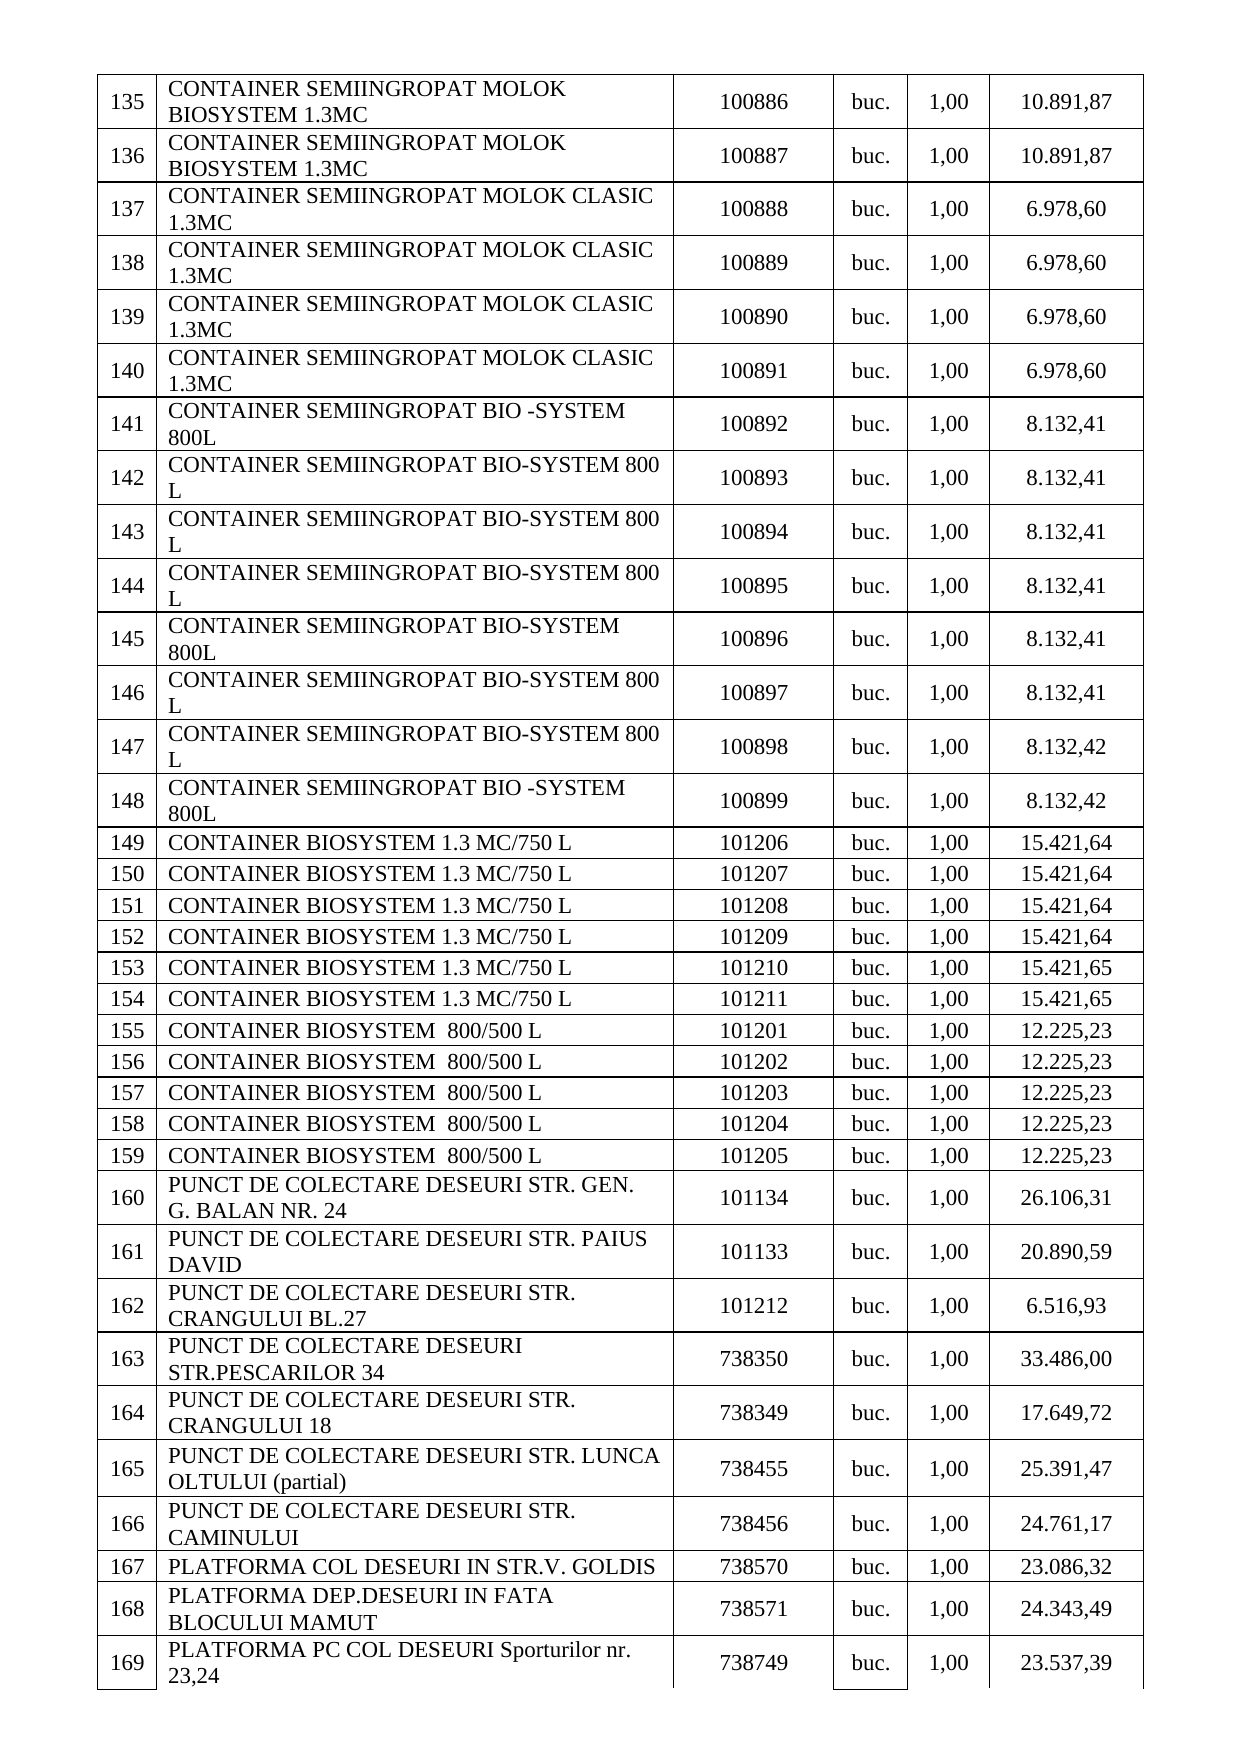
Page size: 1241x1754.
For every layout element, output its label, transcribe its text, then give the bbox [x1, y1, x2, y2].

table_cell 8.132,41 [990, 505, 1143, 558]
table_cell 101208 [674, 890, 833, 920]
table_cell 6.978,60 [990, 236, 1143, 289]
table_cell 33.486,00 [990, 1333, 1143, 1385]
table_cell 1,00 [908, 1551, 989, 1581]
table_cell 161 [98, 1225, 156, 1278]
table_cell 1,00 [908, 666, 989, 719]
table_cell buc. [834, 505, 907, 558]
table_cell CONTAINER BIOSYSTEM 1.3 MC/750 L [157, 890, 673, 920]
table_cell buc. [834, 1140, 907, 1170]
table_cell 101206 [674, 828, 833, 858]
table_cell 15.421,64 [990, 890, 1143, 920]
table_cell 12.225,23 [990, 1046, 1143, 1076]
table_cell 167 [98, 1551, 156, 1581]
table_cell CONTAINER SEMIINGROPAT BIO-SYSTEM 800 L [157, 720, 673, 773]
table_cell CONTAINER BIOSYSTEM 800/500 L [157, 1140, 673, 1170]
table_cell 738571 [674, 1582, 833, 1635]
table_cell CONTAINER SEMIINGROPAT BIO -SYSTEM 800L [157, 774, 673, 826]
table_cell 1,00 [908, 451, 989, 504]
table_cell 1,00 [908, 921, 989, 951]
table_cell 1,00 [908, 559, 989, 611]
table_cell 101133 [674, 1225, 833, 1278]
table_cell CONTAINER SEMIINGROPAT MOLOK CLASIC 1.3MC [157, 290, 673, 343]
table_cell buc. [834, 290, 907, 343]
table_cell 738749 [673, 1636, 833, 1689]
table_cell 100899 [674, 774, 833, 826]
table_cell 101212 [674, 1279, 833, 1331]
table_cell 153 [98, 953, 156, 983]
table_cell 8.132,41 [990, 559, 1143, 611]
table_cell 738349 [674, 1386, 833, 1439]
table_cell 144 [98, 559, 156, 611]
table_cell buc. [834, 398, 907, 450]
table_cell 738455 [674, 1440, 833, 1496]
table_cell 1,00 [908, 613, 989, 665]
table_cell CONTAINER SEMIINGROPAT BIO-SYSTEM 800 L [157, 451, 673, 504]
table_cell 100890 [674, 290, 833, 343]
table_cell 138 [98, 236, 156, 289]
table_cell CONTAINER SEMIINGROPAT BIO-SYSTEM 800 L [157, 505, 673, 558]
table_cell 1,00 [908, 236, 989, 289]
table_cell 1,00 [908, 1386, 989, 1439]
table_cell 6.978,60 [990, 183, 1143, 235]
table_cell 154 [98, 984, 156, 1014]
table_cell 150 [98, 859, 156, 889]
table_cell CONTAINER BIOSYSTEM 1.3 MC/750 L [157, 953, 673, 983]
table_cell 8.132,41 [990, 613, 1143, 665]
table_cell 1,00 [908, 75, 989, 128]
table_cell 100898 [674, 720, 833, 773]
table_cell 163 [98, 1333, 156, 1385]
table_cell 148 [98, 774, 156, 826]
table_cell buc. [834, 1333, 907, 1385]
table_cell PUNCT DE COLECTARE DESEURI STR. GEN. G. BALAN NR. 24 [157, 1171, 673, 1224]
table_cell buc. [834, 1582, 907, 1635]
table_cell buc. [834, 828, 907, 858]
table_cell 1,00 [908, 984, 989, 1014]
table_cell 20.890,59 [990, 1225, 1143, 1278]
table_cell 1,00 [908, 1140, 989, 1170]
table_cell CONTAINER BIOSYSTEM 1.3 MC/750 L [157, 859, 673, 889]
table_cell 1,00 [908, 1109, 989, 1139]
table_cell 1,00 [908, 1582, 989, 1635]
table_cell CONTAINER SEMIINGROPAT BIO-SYSTEM 800 L [157, 559, 673, 611]
table_cell 101205 [674, 1140, 833, 1170]
table_cell CONTAINER SEMIINGROPAT BIO-SYSTEM 800 L [157, 666, 673, 719]
table_cell 8.132,42 [990, 720, 1143, 773]
table_cell 166 [98, 1497, 156, 1550]
table_cell 101201 [674, 1015, 833, 1045]
table_cell 1,00 [908, 1046, 989, 1076]
table_cell 15.421,64 [990, 859, 1143, 889]
table_cell 1,00 [908, 183, 989, 235]
table_cell CONTAINER SEMIINGROPAT BIO-SYSTEM 800L [157, 613, 673, 665]
table_cell buc. [834, 774, 907, 826]
table_cell buc. [834, 1497, 907, 1550]
table_cell buc. [834, 984, 907, 1014]
table_cell 100892 [674, 398, 833, 450]
table_cell 100889 [674, 236, 833, 289]
table_cell buc. [834, 236, 907, 289]
table_cell buc. [834, 1171, 907, 1224]
table_cell 1,00 [908, 774, 989, 826]
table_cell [157, 129, 673, 181]
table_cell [157, 75, 673, 128]
table_cell PLATFORMA DEP.DESEURI IN FATA BLOCULUI MAMUT [157, 1582, 673, 1635]
table_cell 160 [98, 1171, 156, 1224]
table_cell 101207 [674, 859, 833, 889]
table_cell buc. [834, 1225, 907, 1278]
table_cell buc. [834, 183, 907, 235]
table_cell 101211 [674, 984, 833, 1014]
table_cell 152 [98, 921, 156, 951]
table_cell 10.891,87 [990, 129, 1143, 181]
table_cell 8.132,41 [990, 666, 1143, 719]
table_cell 159 [98, 1140, 156, 1170]
table_cell 100891 [674, 344, 833, 396]
table_cell 1,00 [908, 1078, 989, 1108]
table_cell 1,00 [908, 1279, 989, 1331]
table_cell 24.761,17 [990, 1497, 1143, 1550]
table_cell 100888 [674, 183, 833, 235]
table_cell 100897 [674, 666, 833, 719]
table_cell 100887 [674, 129, 833, 181]
table_cell 1,00 [908, 1171, 989, 1224]
table_cell 151 [98, 890, 156, 920]
table_cell buc. [834, 1109, 907, 1139]
table_cell 1,00 [908, 720, 989, 773]
table_cell 1,00 [908, 1636, 989, 1689]
table_cell 101202 [674, 1046, 833, 1076]
table_cell buc. [834, 720, 907, 773]
table_cell 10.891,87 [990, 75, 1143, 128]
table_cell buc. [834, 859, 907, 889]
table_cell 738456 [674, 1497, 833, 1550]
table_cell 136 [98, 129, 156, 181]
table_cell 6.978,60 [990, 290, 1143, 343]
table_cell 1,00 [908, 859, 989, 889]
table_cell 101210 [674, 953, 833, 983]
table_cell buc. [834, 129, 907, 181]
table_cell 149 [98, 828, 156, 858]
table_cell 100896 [674, 613, 833, 665]
table_cell CONTAINER BIOSYSTEM 800/500 L [157, 1046, 673, 1076]
table_cell buc. [834, 75, 907, 128]
table_cell PUNCT DE COLECTARE DESEURI STR. PAIUS DAVID [157, 1225, 673, 1278]
table_cell PUNCT DE COLECTARE DESEURI STR. CRANGULUI 18 [157, 1386, 673, 1439]
table_cell 15.421,64 [990, 921, 1143, 951]
table_cell CONTAINER SEMIINGROPAT MOLOK CLASIC 1.3MC [157, 236, 673, 289]
table_cell PLATFORMA COL DESEURI IN STR.V. GOLDIS [157, 1551, 673, 1581]
table_cell 101134 [674, 1171, 833, 1224]
table_cell 1,00 [908, 344, 989, 396]
table_cell 17.649,72 [990, 1386, 1143, 1439]
table_cell 142 [98, 451, 156, 504]
table_cell 143 [98, 505, 156, 558]
table_cell 155 [98, 1015, 156, 1045]
table_cell 6.516,93 [990, 1279, 1143, 1331]
table_cell 1,00 [908, 505, 989, 558]
table_cell 24.343,49 [990, 1582, 1143, 1635]
table_cell 137 [98, 183, 156, 235]
table_cell buc. [834, 890, 907, 920]
table_cell 168 [98, 1582, 156, 1635]
table_cell buc. [834, 1386, 907, 1439]
table_cell 738570 [674, 1551, 833, 1581]
table_cell CONTAINER BIOSYSTEM 800/500 L [157, 1078, 673, 1108]
table_cell 135 [98, 75, 156, 128]
table_cell 26.106,31 [990, 1171, 1143, 1224]
table_cell PUNCT DE COLECTARE DESEURI STR. CAMINULUI [157, 1497, 673, 1550]
table_cell buc. [834, 1078, 907, 1108]
table_cell buc. [834, 613, 907, 665]
table_cell 23.086,32 [990, 1551, 1143, 1581]
table_cell 12.225,23 [990, 1140, 1143, 1170]
table_cell 12.225,23 [990, 1015, 1143, 1045]
table_cell 15.421,64 [990, 828, 1143, 858]
table_cell 15.421,65 [990, 953, 1143, 983]
table_cell 23.537,39 [989, 1636, 1143, 1689]
table_cell CONTAINER BIOSYSTEM 1.3 MC/750 L [157, 828, 673, 858]
table_cell 140 [98, 344, 156, 396]
table_cell 8.132,41 [990, 398, 1143, 450]
table_cell 101204 [674, 1109, 833, 1139]
table_cell buc. [834, 1440, 907, 1496]
table_cell 6.978,60 [990, 344, 1143, 396]
table_cell CONTAINER BIOSYSTEM 1.3 MC/750 L [157, 984, 673, 1014]
table_cell 1,00 [908, 890, 989, 920]
table_cell 1,00 [908, 1333, 989, 1385]
table_cell buc. [834, 1551, 907, 1581]
table_cell buc. [834, 1279, 907, 1331]
table_cell 1,00 [908, 953, 989, 983]
table_cell buc. [834, 1636, 907, 1689]
table_cell 147 [98, 720, 156, 773]
table_cell 101209 [674, 921, 833, 951]
table_cell 1,00 [908, 1440, 989, 1496]
table_cell 12.225,23 [990, 1109, 1143, 1139]
table_cell 8.132,41 [990, 451, 1143, 504]
table_cell 100894 [674, 505, 833, 558]
table_cell 1,00 [908, 129, 989, 181]
table_cell 1,00 [908, 1015, 989, 1045]
table_cell buc. [834, 1015, 907, 1045]
table_cell 1,00 [908, 828, 989, 858]
table_cell 139 [98, 290, 156, 343]
table_cell 12.225,23 [990, 1078, 1143, 1108]
table_cell 164 [98, 1386, 156, 1439]
table_cell buc. [834, 1046, 907, 1076]
table_cell 100895 [674, 559, 833, 611]
table_cell buc. [834, 559, 907, 611]
table_cell CONTAINER BIOSYSTEM 800/500 L [157, 1109, 673, 1139]
table_cell CONTAINER SEMIINGROPAT MOLOK CLASIC 1.3MC [157, 183, 673, 235]
table_cell PUNCT DE COLECTARE DESEURI STR.PESCARILOR 34 [157, 1333, 673, 1385]
table_cell 156 [98, 1046, 156, 1076]
table_cell 15.421,65 [990, 984, 1143, 1014]
table_cell 100886 [674, 75, 833, 128]
table_cell 25.391,47 [990, 1440, 1143, 1496]
table_cell 141 [98, 398, 156, 450]
table_cell buc. [834, 953, 907, 983]
table_cell buc. [834, 921, 907, 951]
table_cell 1,00 [908, 1225, 989, 1278]
table_cell CONTAINER BIOSYSTEM 800/500 L [157, 1015, 673, 1045]
table_cell CONTAINER SEMIINGROPAT BIO -SYSTEM 800L [157, 398, 673, 450]
table_cell 165 [98, 1440, 156, 1496]
table_cell 1,00 [908, 1497, 989, 1550]
table_cell 738350 [674, 1333, 833, 1385]
table_cell CONTAINER SEMIINGROPAT MOLOK CLASIC 1.3MC [157, 344, 673, 396]
table_cell 146 [98, 666, 156, 719]
table_cell 158 [98, 1109, 156, 1139]
table_cell buc. [834, 451, 907, 504]
table_cell buc. [834, 666, 907, 719]
table_cell 8.132,42 [990, 774, 1143, 826]
table_cell buc. [834, 344, 907, 396]
table_cell 100893 [674, 451, 833, 504]
table_cell 1,00 [908, 398, 989, 450]
table_cell 157 [98, 1078, 156, 1108]
table_cell 1,00 [908, 290, 989, 343]
table_cell PLATFORMA PC COL DESEURI Sporturilor nr. 23,24 [157, 1636, 673, 1689]
table_cell 169 [98, 1636, 156, 1689]
table_cell CONTAINER BIOSYSTEM 1.3 MC/750 L [157, 921, 673, 951]
table_cell 162 [98, 1279, 156, 1331]
table_cell PUNCT DE COLECTARE DESEURI STR. LUNCA OLTULUI (partial) [157, 1440, 673, 1496]
table_cell 101203 [674, 1078, 833, 1108]
table_cell PUNCT DE COLECTARE DESEURI STR. CRANGULUI BL.27 [157, 1279, 673, 1331]
table_cell 145 [98, 613, 156, 665]
